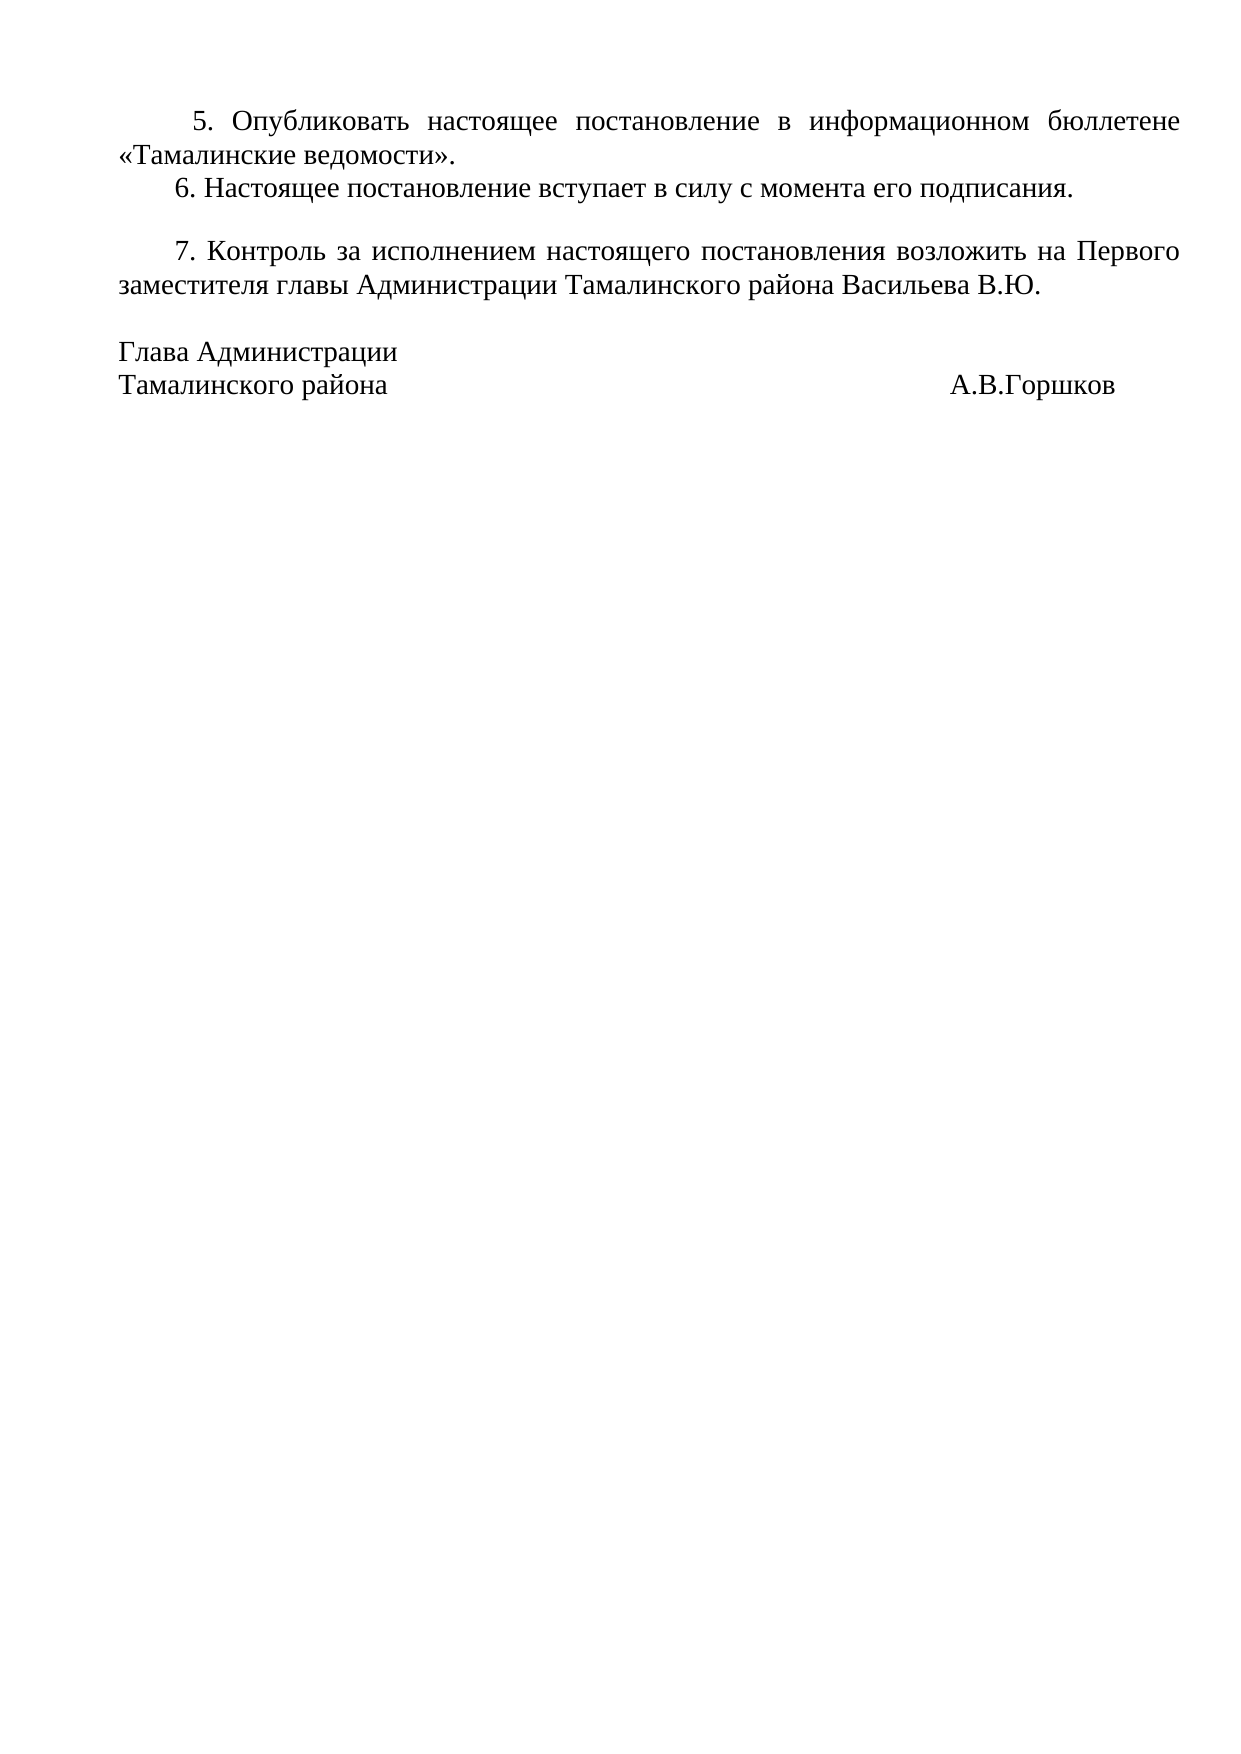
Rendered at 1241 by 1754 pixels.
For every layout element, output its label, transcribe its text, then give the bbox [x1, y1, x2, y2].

text 6. Настоящее постановление вступает в силу с момента его подписания. [118, 171, 1181, 204]
text Глава Администрации [118, 334, 1181, 367]
text 5. Опубликовать настоящее постановление в информационном бюллетене «Тамалинские ведомости». [118, 103, 1181, 171]
text 7. Контроль за исполнением настоящего постановления возложить на Первого заместителя главы Администрации Тамалинского района Васильева В.Ю. [118, 233, 1181, 300]
text Тамалинского района А.В.Горшков [118, 367, 1181, 401]
